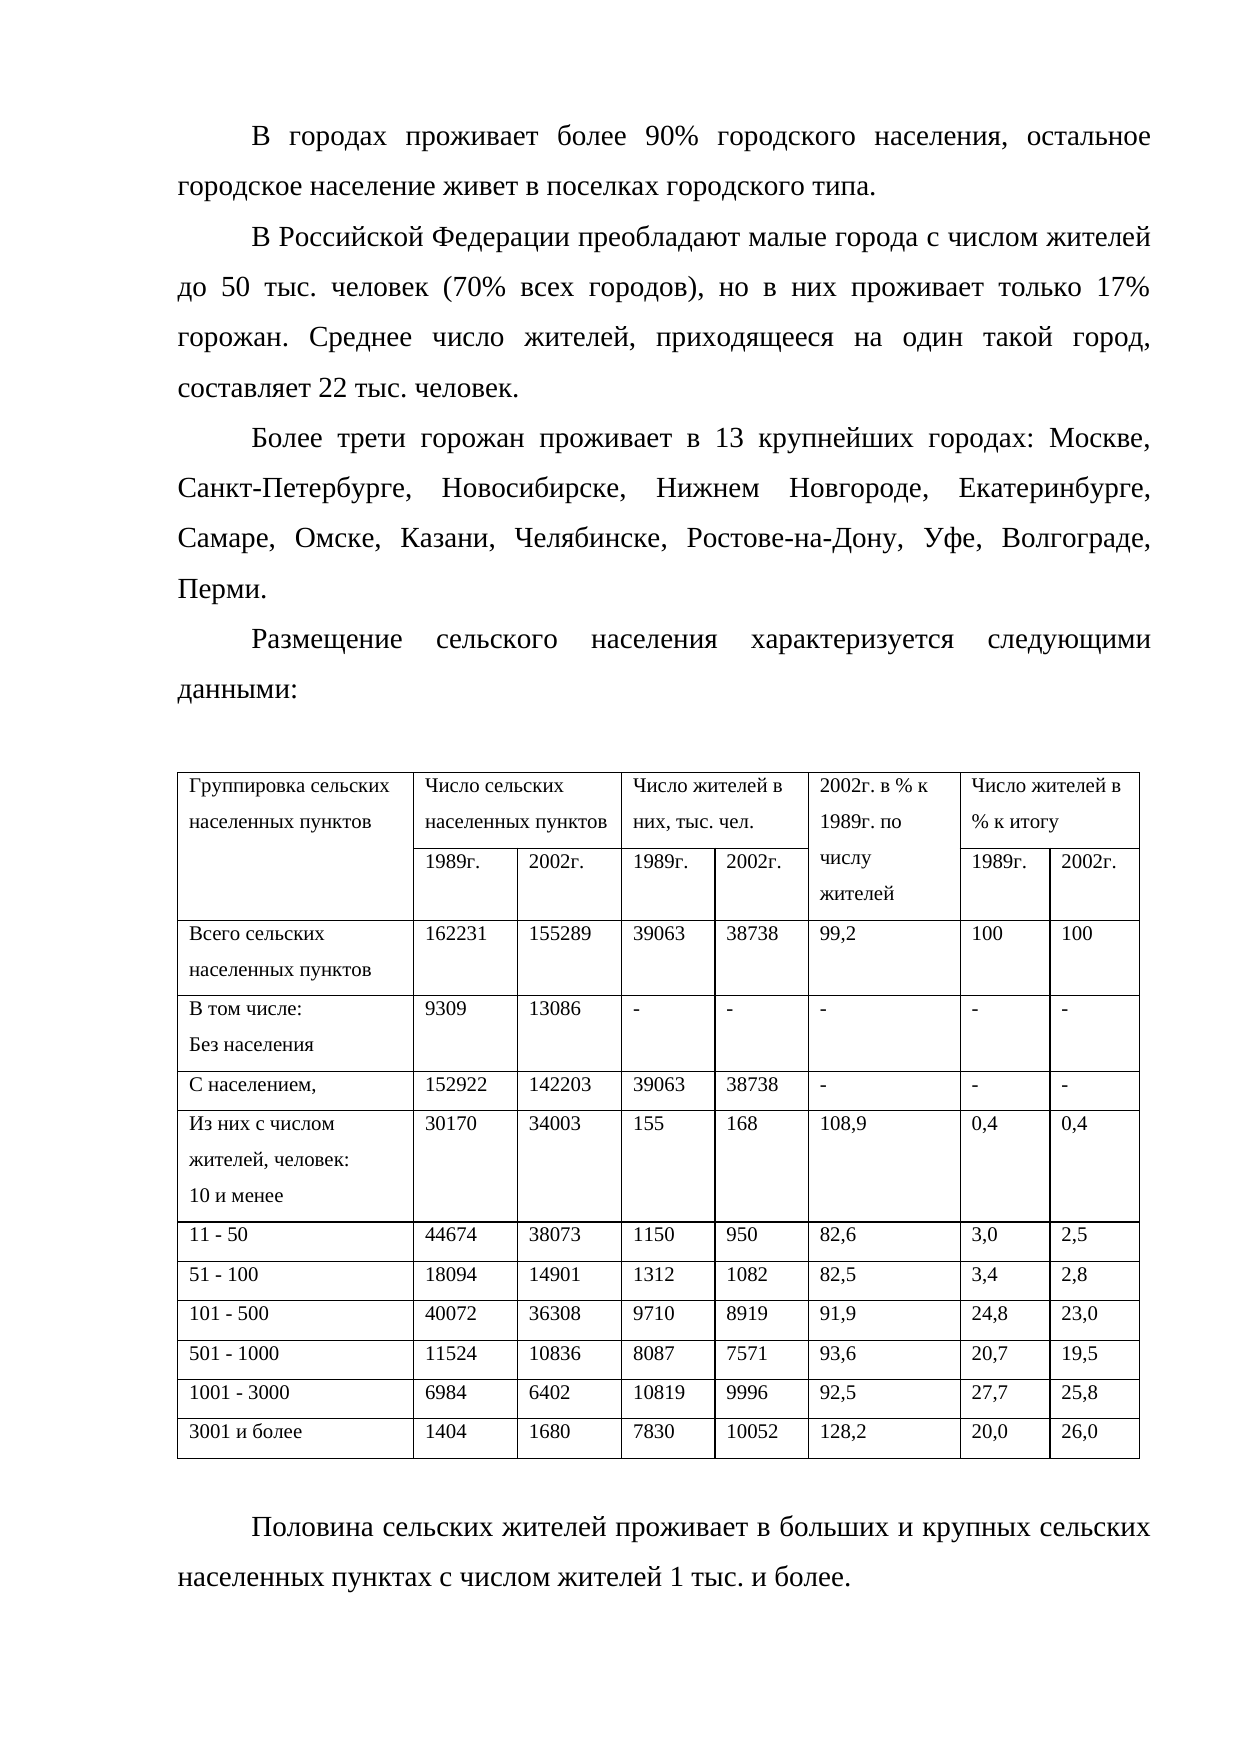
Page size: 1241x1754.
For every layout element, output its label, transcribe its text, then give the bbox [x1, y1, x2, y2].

table_cell 9996 [716, 1380, 808, 1418]
table_cell 1989г. [961, 849, 1049, 920]
text Размещение сельского населения характеризуется следующими данными: [177, 621, 1152, 705]
table_cell 1001 - 3000 [178, 1380, 413, 1418]
table_cell 2002г. [716, 849, 808, 920]
table_cell - [961, 996, 1049, 1071]
table_cell 24,8 [961, 1301, 1049, 1339]
table_cell - [716, 996, 808, 1071]
text Более трети горожан проживает в 13 крупнейших городах: Москве, Санкт-Петербурге, Новосибирске, Нижнем Новгороде, Екатеринбурге, Самаре, Омске, Казани, Челябинске, Ростове-на-Дону, Уфе, Волгограде, Перми. [177, 420, 1152, 604]
table_cell 14901 [518, 1262, 621, 1300]
table_cell 11 - 50 [178, 1223, 413, 1261]
table_cell 1082 [716, 1262, 808, 1300]
table_cell 34003 [518, 1111, 621, 1221]
table_cell 0,4 [961, 1111, 1049, 1221]
table_cell 155 [622, 1111, 714, 1221]
table_cell 23,0 [1051, 1301, 1139, 1339]
table_cell 39063 [622, 1072, 714, 1110]
table_cell 39063 [622, 921, 714, 995]
table_cell 142203 [518, 1072, 621, 1110]
table_header 2002г. в % к 1989г. по числу жителей [809, 773, 960, 920]
table_cell 38073 [518, 1223, 621, 1261]
table_cell - [809, 1072, 960, 1110]
table_cell 108,9 [809, 1111, 960, 1221]
text Половина сельских жителей проживает в больших и крупных сельских населенных пунктах с числом жителей 1 тыс. и более. [177, 1509, 1152, 1593]
table_cell 6402 [518, 1380, 621, 1418]
table_cell 11524 [414, 1341, 517, 1379]
table_cell 7830 [622, 1419, 714, 1458]
table_header Группировка сельских населенных пунктов [178, 773, 413, 920]
table_cell 38738 [716, 1072, 808, 1110]
table_cell 2,5 [1051, 1223, 1139, 1261]
table_cell С населением, [178, 1072, 413, 1110]
table_cell 2,8 [1051, 1262, 1139, 1300]
table_header Число сельских населенных пунктов [414, 773, 621, 848]
table_cell 93,6 [809, 1341, 960, 1379]
table_cell 0,4 [1051, 1111, 1139, 1221]
table_cell 26,0 [1051, 1419, 1139, 1458]
table_cell - [1051, 1072, 1139, 1110]
table_cell - [1051, 996, 1139, 1071]
table_cell 6984 [414, 1380, 517, 1418]
table_cell 8919 [716, 1301, 808, 1339]
table_cell 27,7 [961, 1380, 1049, 1418]
table_cell 19,5 [1051, 1341, 1139, 1379]
table_cell Всего сельских населенных пунктов [178, 921, 413, 995]
table_cell 162231 [414, 921, 517, 995]
table_cell 3,0 [961, 1223, 1049, 1261]
table_cell 1150 [622, 1223, 714, 1261]
table_cell 51 - 100 [178, 1262, 413, 1300]
table_header Число жителей в % к итогу [961, 773, 1139, 848]
table_cell - [622, 996, 714, 1071]
table_cell 1312 [622, 1262, 714, 1300]
table_cell 30170 [414, 1111, 517, 1221]
table_cell 100 [1051, 921, 1139, 995]
table_cell 82,6 [809, 1223, 960, 1261]
table_cell - [961, 1072, 1049, 1110]
table_cell 168 [716, 1111, 808, 1221]
table_cell 38738 [716, 921, 808, 995]
table_cell 10836 [518, 1341, 621, 1379]
table_cell 2002г. [1051, 849, 1139, 920]
table_cell - [809, 996, 960, 1071]
table_cell 44674 [414, 1223, 517, 1261]
table_cell 18094 [414, 1262, 517, 1300]
table_cell 101 - 500 [178, 1301, 413, 1339]
text В городах проживает более 90% городского населения, остальное городское население живет в поселках городского типа. [177, 118, 1152, 202]
table_cell 10819 [622, 1380, 714, 1418]
table_cell 1680 [518, 1419, 621, 1458]
table_cell Из них с числом жителей, человек: 10 и менее [178, 1111, 413, 1221]
table_cell 1989г. [622, 849, 714, 920]
table_cell 92,5 [809, 1380, 960, 1418]
table_cell 10052 [716, 1419, 808, 1458]
table_cell 501 - 1000 [178, 1341, 413, 1379]
table_cell 9309 [414, 996, 517, 1071]
table_cell 40072 [414, 1301, 517, 1339]
table_cell 7571 [716, 1341, 808, 1379]
text В Российской Федерации преобладают малые города с числом жителей до 50 тыс. человек (70% всех городов), но в них проживает только 17% горожан. Среднее число жителей, приходящееся на один такой город, составляет 22 тыс. человек. [177, 219, 1152, 403]
table_cell 3001 и более [178, 1419, 413, 1458]
table_cell 1989г. [414, 849, 517, 920]
table_cell 99,2 [809, 921, 960, 995]
table_header Число жителей в них, тыс. чел. [622, 773, 808, 848]
table_cell 3,4 [961, 1262, 1049, 1300]
table_cell 8087 [622, 1341, 714, 1379]
table_cell 155289 [518, 921, 621, 995]
table_cell 128,2 [809, 1419, 960, 1458]
table_cell 13086 [518, 996, 621, 1071]
table_cell 950 [716, 1223, 808, 1261]
table_cell 82,5 [809, 1262, 960, 1300]
table_cell 25,8 [1051, 1380, 1139, 1418]
table_cell 20,0 [961, 1419, 1049, 1458]
table_cell 1404 [414, 1419, 517, 1458]
table_cell В том числе: Без населения [178, 996, 413, 1071]
table_cell 91,9 [809, 1301, 960, 1339]
table_cell 9710 [622, 1301, 714, 1339]
table_cell 100 [961, 921, 1049, 995]
table_cell 20,7 [961, 1341, 1049, 1379]
table_cell 152922 [414, 1072, 517, 1110]
table_cell 36308 [518, 1301, 621, 1339]
table_cell 2002г. [518, 849, 621, 920]
